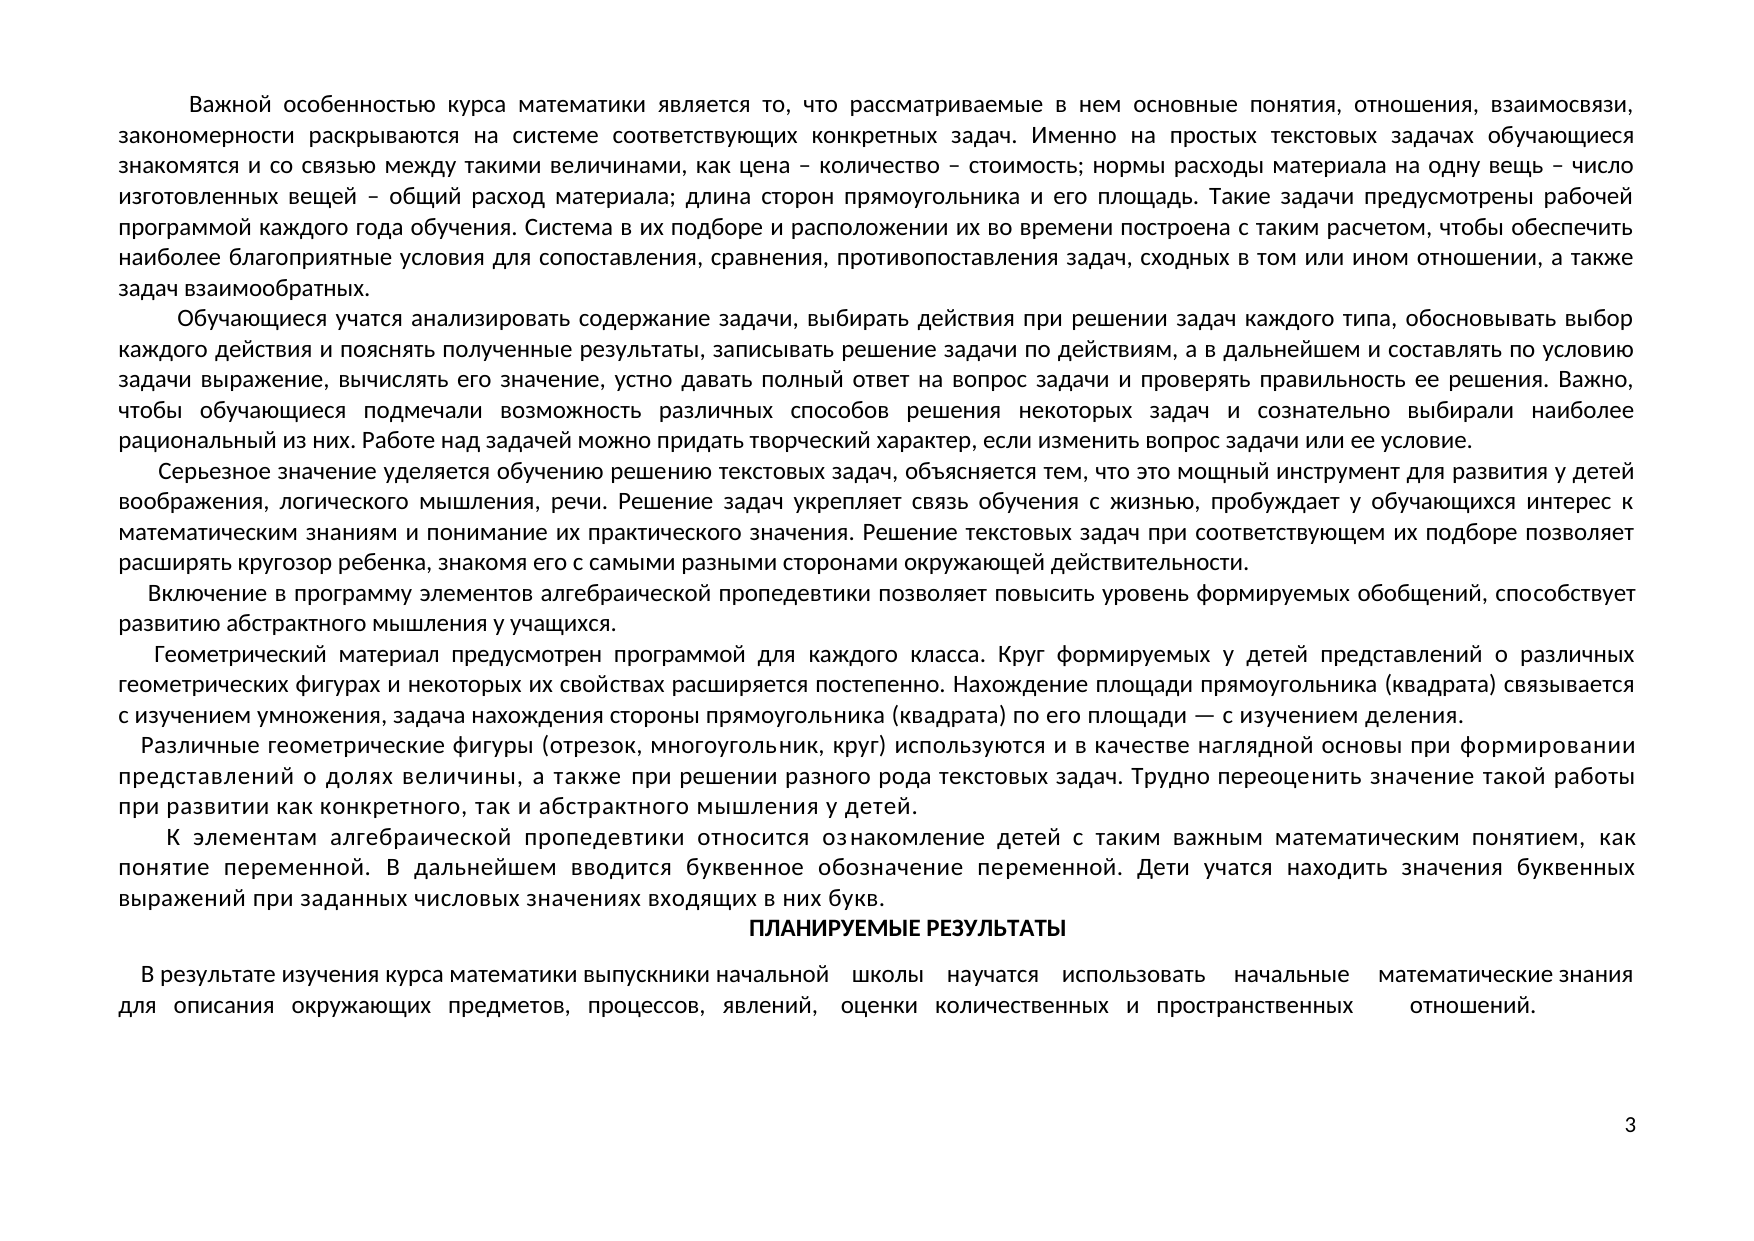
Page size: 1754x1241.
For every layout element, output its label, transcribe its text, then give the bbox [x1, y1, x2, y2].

text Важной особенностью курса математики является то, что рассматриваемые в нем основные понятия, отношения, взаимосвязи, закономерности раскрываются на системе соответствующих конкретных задач. Именно на простых текстовых задачах обучающиеся знакомятся и со связью между такими величинами, как цена – количество – стоимость; нормы расходы материала на одну вещь – число изготовленных вещей – общий расход материала; длина сторон прямоугольника и его площадь. Такие задачи предусмотрены рабочей программой каждого года обучения. Система в их подборе и расположении их во времени построена с таким расчетом, чтобы обеспечить наиболее благоприятные условия для сопоставления, сравнения, противопоставления задач, сходных в том или ином отношении, а также задач взаимообратных. [118, 88, 1636, 302]
text Обучающиеся учатся анализировать содержание задачи, выбирать действия при решении задач каждого типа, обосновывать выбор каждого действия и пояснять полученные результаты, записывать решение задачи по действиям, а в дальнейшем и составлять по условию задачи выражение, вычислять его значение, устно давать полный ответ на вопрос задачи и проверять правильность ее решения. Важно, чтобы обучающиеся подмечали возможность различных способов решения некоторых задач и сознательно выбирали наиболее рациональный из них. Работе над задачей можно придать творческий характер, если изменить вопрос задачи или ее условие. [118, 302, 1636, 455]
text К элементам алгебраической пропедевтики относится ознакомление детей с таким важным математическим понятием, как понятие переменной. В дальнейшем вводится буквенное обозначение переменной. Дети учатся находить значения буквенных выражений при заданных числовых значениях входящих в них букв. [118, 821, 1636, 913]
text Геометрический материал предусмотрен программой для каждого класса. Круг формируемых у детей представлений о различных геометрических фигурах и некоторых их свойствах расширяется постепенно. Нахождение площади прямоугольника (квадрата) связывается с изучением умножения, задача нахождения стороны прямоугольника (квадрата) по его площади — с изучением деления. [118, 638, 1636, 729]
text ПЛАНИРУЕМЫЕ РЕЗУЛЬТАТЫ [118, 913, 1636, 943]
text Различные геометрические фигуры (отрезок, многоугольник, круг) используются и в качестве наглядной основы при формировании представлений о долях величины, а также при решении разного рода текстовых задач. Трудно переоценить значение такой работы при развитии как конкретного, так и абстрактного мышления у детей. [118, 729, 1636, 821]
text В результате изучения курса математики выпускники начальной школы научатся использовать начальные математические знания для описания окружающих предметов, процессов, явлений, оценки количественных и пространственных отношений. [118, 958, 1636, 1019]
text Серьезное значение уделяется обучению решению текстовых задач, объясняется тем, что это мощный инструмент для развития у детей воображения, логического мышления, речи. Решение задач укрепляет связь обучения с жизнью, пробуждает у обучающихся интерес к математическим знаниям и понимание их практического значения. Решение текстовых задач при соответствующем их подборе позволяет расширять кругозор ребенка, знакомя его с самыми разными сторонами окружающей действительности. [118, 455, 1636, 577]
text Включение в программу элементов алгебраической пропедевтики позволяет повысить уровень формируемых обобщений, способствует развитию абстрактного мышления у учащихся. [118, 577, 1636, 638]
